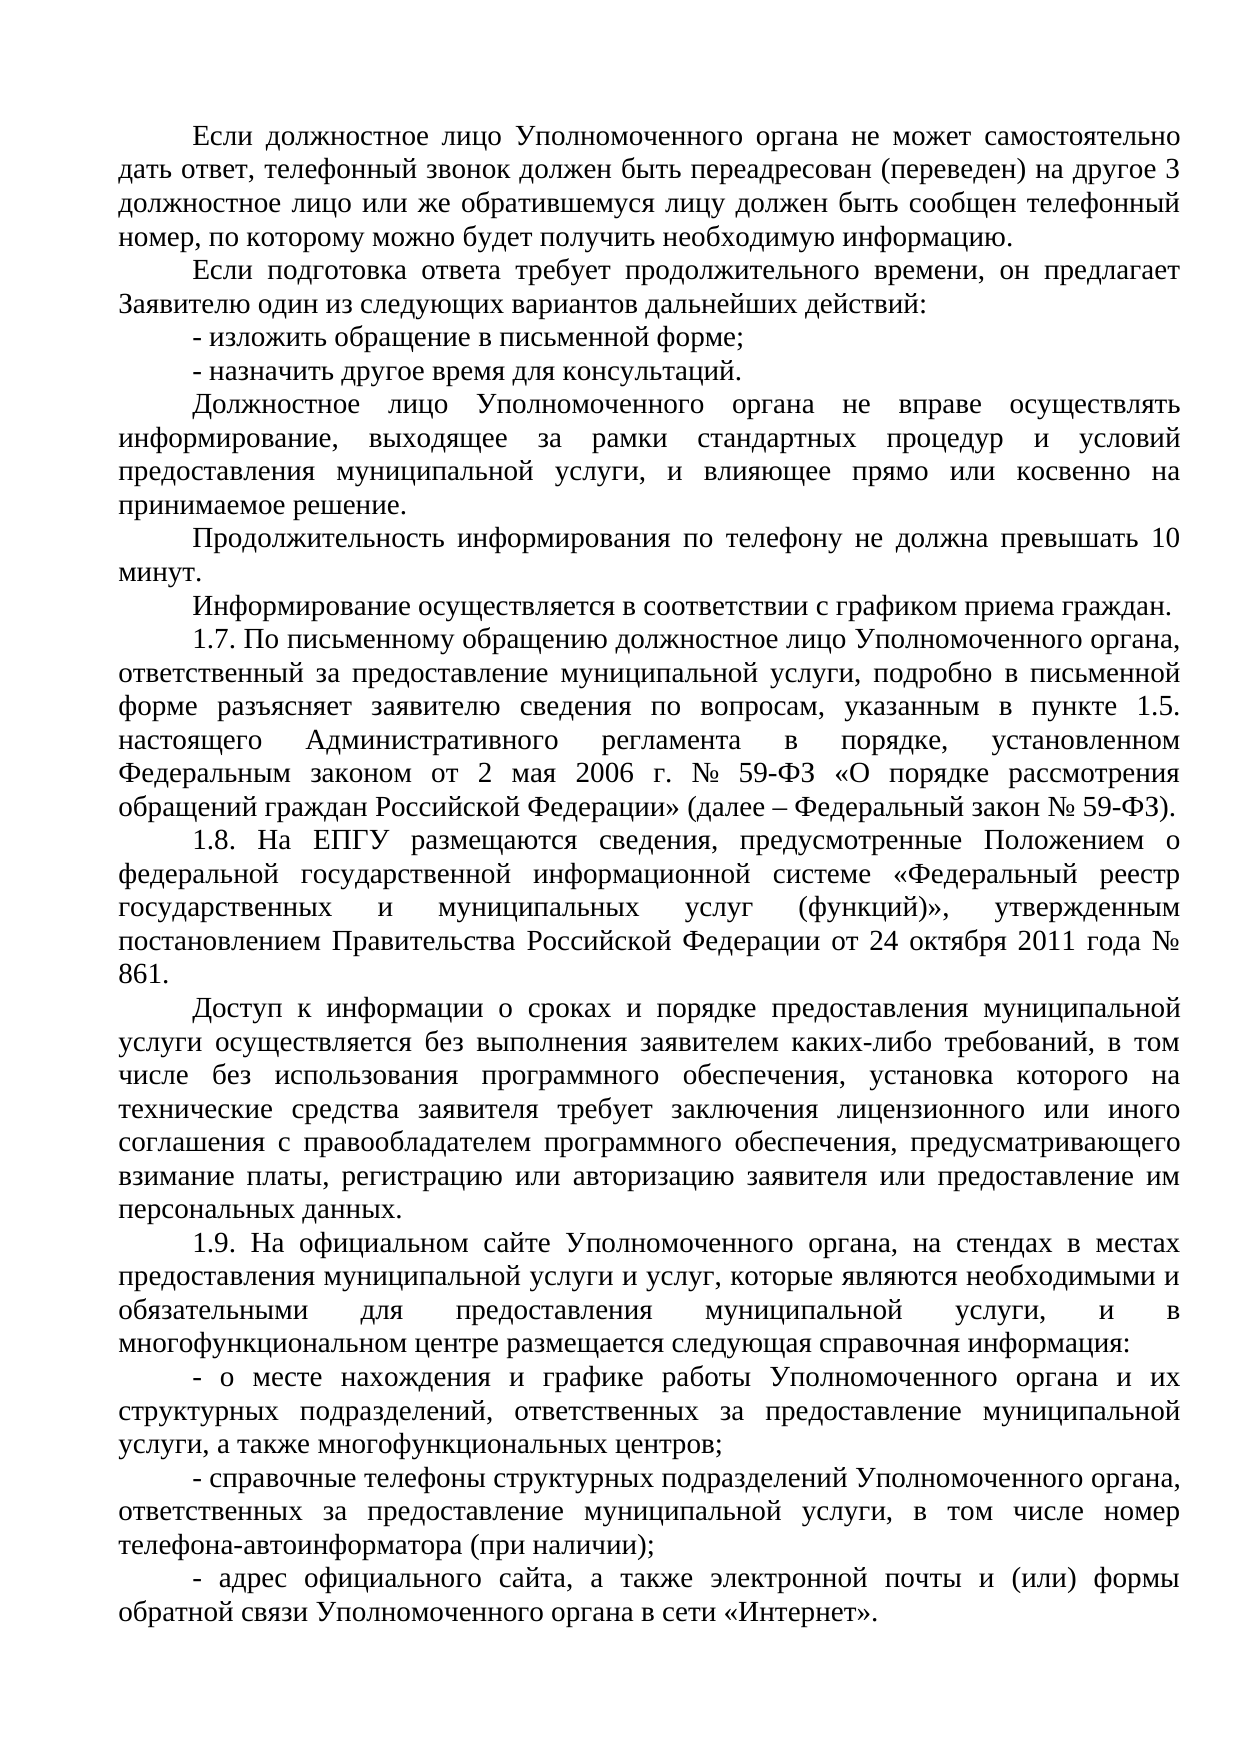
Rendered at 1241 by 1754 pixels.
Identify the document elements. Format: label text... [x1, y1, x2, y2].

text - адрес официального сайта, а также электронной почты и (или) формы обратной связи Уполномоченного органа в сети «Интернет». [118, 1560, 1181, 1627]
text 1.9. На официальном сайте Уполномоченного органа, на стендах в местах предоставления муниципальной услуги и услуг, которые являются необходимыми и обязательными для предоставления муниципальной услуги, и в многофункциональном центре размещается следующая справочная информация: [118, 1225, 1181, 1359]
text - назначить другое время для консультаций. [118, 353, 1181, 386]
text 1.8. На ЕПГУ размещаются сведения, предусмотренные Положением о федеральной государственной информационной системе «Федеральный реестр государственных и муниципальных услуг (функций)», утвержденным постановлением Правительства Российской Федерации от 24 октября 2011 года № 861. [118, 822, 1181, 990]
text 1.7. По письменному обращению должностное лицо Уполномоченного органа, ответственный за предоставление муниципальной услуги, подробно в письменной форме разъясняет заявителю сведения по вопросам, указанным в пункте 1.5. настоящего Административного регламента в порядке, установленном Федеральным законом от 2 мая 2006 г. № 59-ФЗ «О порядке рассмотрения обращений граждан Российской Федерации» (далее – Федеральный закон № 59-ФЗ). [118, 621, 1181, 822]
text Информирование осуществляется в соответствии с графиком приема граждан. [118, 588, 1181, 621]
text Доступ к информации о сроках и порядке предоставления муниципальной услуги осуществляется без выполнения заявителем каких-либо требований, в том числе без использования программного обеспечения, установка которого на технические средства заявителя требует заключения лицензионного или иного соглашения с правообладателем программного обеспечения, предусматривающего взимание платы, регистрацию или авторизацию заявителя или предоставление им персональных данных. [118, 990, 1181, 1225]
text Должностное лицо Уполномоченного органа не вправе осуществлять информирование, выходящее за рамки стандартных процедур и условий предоставления муниципальной услуги, и влияющее прямо или косвенно на принимаемое решение. [118, 386, 1181, 521]
text Если должностное лицо Уполномоченного органа не может самостоятельно дать ответ, телефонный звонок должен быть переадресован (переведен) на другое 3 должностное лицо или же обратившемуся лицу должен быть сообщен телефонный номер, по которому можно будет получить необходимую информацию. [118, 118, 1181, 252]
text Продолжительность информирования по телефону не должна превышать 10 минут. [118, 521, 1181, 588]
text - изложить обращение в письменной форме; [118, 319, 1181, 353]
text - справочные телефоны структурных подразделений Уполномоченного органа, ответственных за предоставление муниципальной услуги, в том числе номер телефона-автоинформатора (при наличии); [118, 1460, 1181, 1560]
text - о месте нахождения и графике работы Уполномоченного органа и их структурных подразделений, ответственных за предоставление муниципальной услуги, а также многофункциональных центров; [118, 1359, 1181, 1460]
text Если подготовка ответа требует продолжительного времени, он предлагает Заявителю один из следующих вариантов дальнейших действий: [118, 252, 1181, 319]
